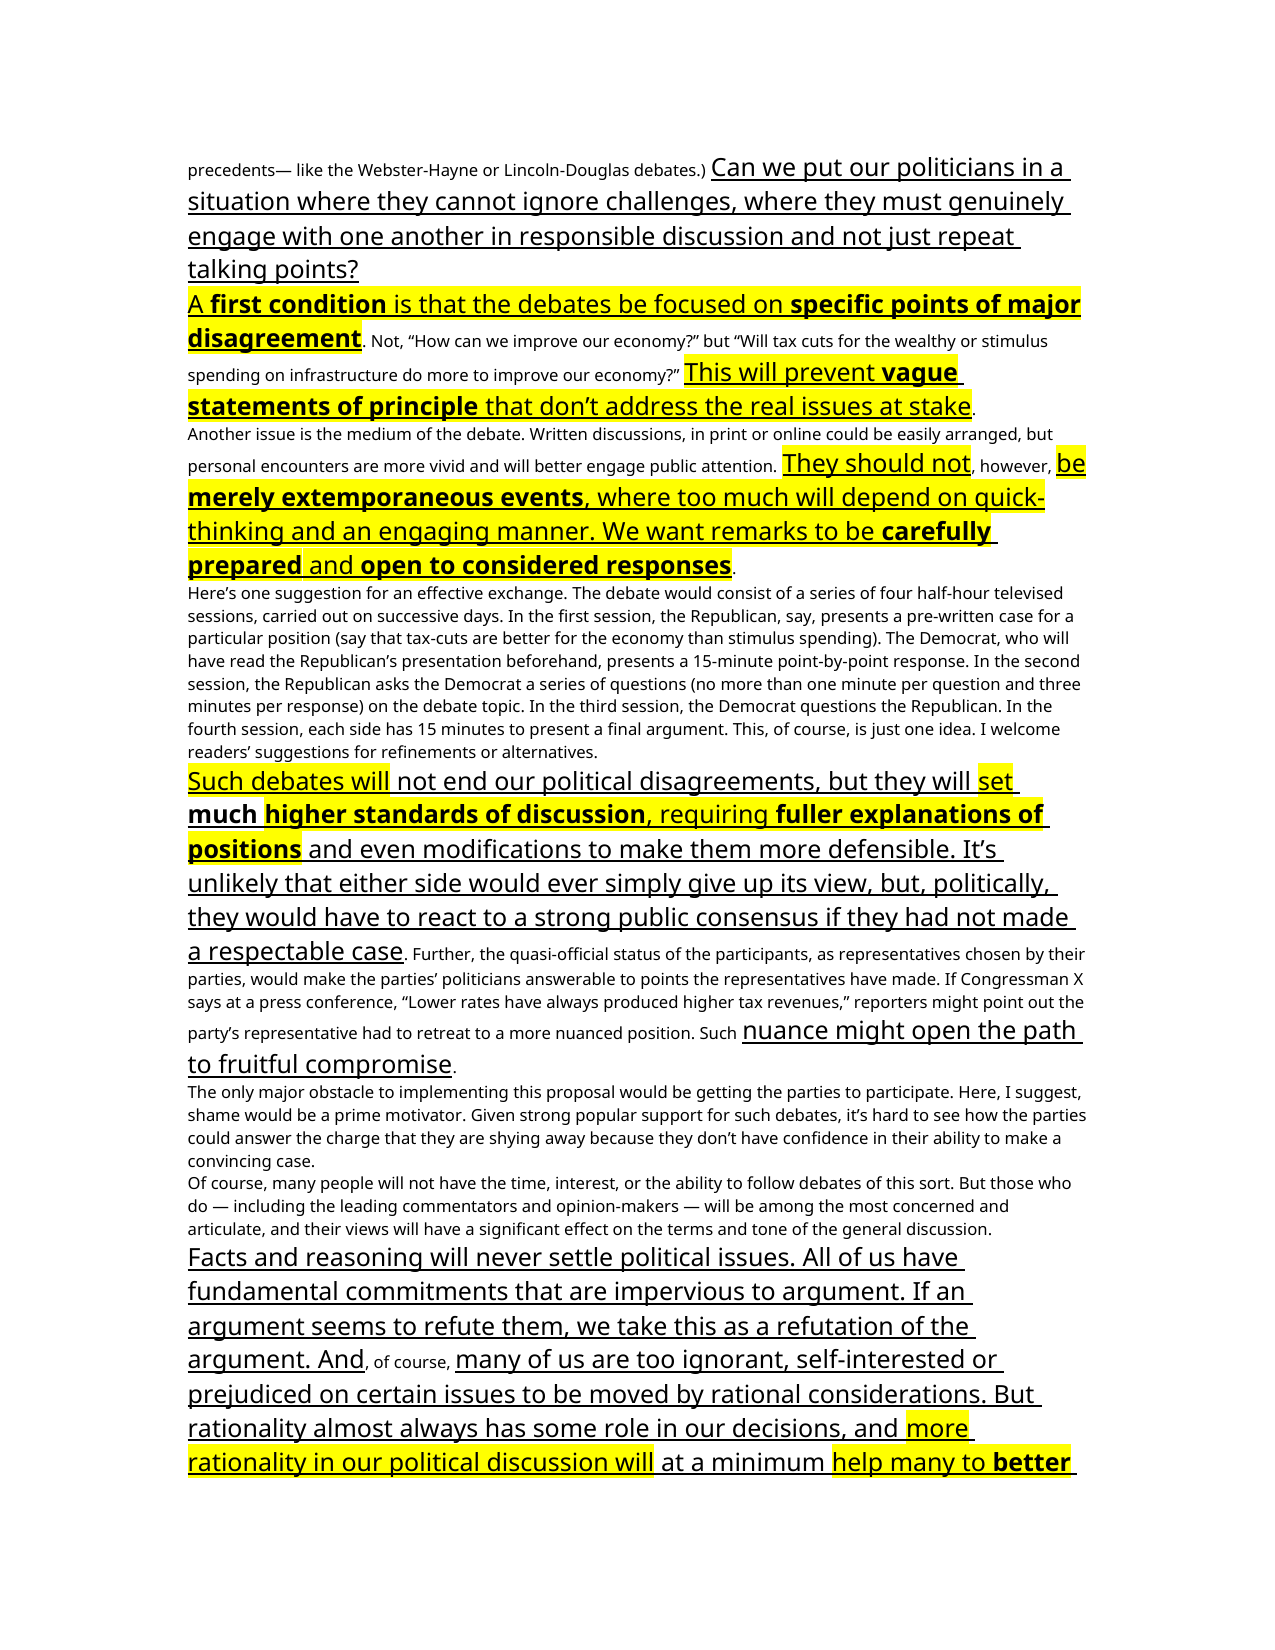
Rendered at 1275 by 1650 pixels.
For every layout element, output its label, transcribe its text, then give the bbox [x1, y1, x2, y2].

text Another issue is the medium of the debate. Written discussions, in print or online could be easily arranged, but personal encounters are more vivid and will better engage public attention. They should not, however, be merely extemporaneous events, where too much will depend on quick-thinking and an engaging manner. We want remarks to be carefully prepared and open to considered responses. [187, 422, 1087, 581]
text Such debates will not end our political disagreements, but they will set much higher standards of discussion, requiring fuller explanations of positions and even modifications to make them more defensible. It’s unlikely that either side would ever simply give up its view, but, politically, they would have to react to a strong public consensus if they had not made a respectable case. Further, the quasi-official status of the participants, as representatives chosen by their parties, would make the parties’ politicians answerable to points the representatives have made. If Congressman X says at a press conference, “Lower rates have always produced higher tax revenues,” reporters might point out the party’s representative had to retreat to a more nuanced position. Such nuance might open the path to fruitful compromise. [187, 763, 1087, 1081]
text A first condition is that the debates be focused on specific points of major disagreement. Not, “How can we improve our economy?” but “Will tax cuts for the wealthy or stimulus spending on infrastructure do more to improve our economy?” This will prevent vague statements of principle that don’t address the real issues at stake. [187, 286, 1087, 422]
text Of course, many people will not have the time, interest, or the ability to follow debates of this sort. But those who do — including the leading commentators and opinion-makers — will be among the most concerned and articulate, and their views will have a significant effect on the terms and tone of the general discussion. [187, 1172, 1087, 1240]
text Here’s one suggestion for an effective exchange. The debate would consist of a series of four half-hour televised sessions, carried out on successive days. In the first session, the Republican, say, presents a pre-written case for a particular position (say that tax-cuts are better for the economy than stimulus spending). The Democrat, who will have read the Republican’s presentation beforehand, presents a 15-minute point-by-point response. In the second session, the Republican asks the Democrat a series of questions (no more than one minute per question and three minutes per response) on the debate topic. In the third session, the Democrat questions the Republican. In the fourth session, each side has 15 minutes to present a final argument. This, of course, is just one idea. I welcome readers’ suggestions for refinements or alternatives. [187, 581, 1087, 763]
text The only major obstacle to implementing this proposal would be getting the parties to participate. Here, I suggest, shame would be a prime motivator. Given strong popular support for such debates, it’s hard to see how the parties could answer the charge that they are shying away because they don’t have confidence in their ability to make a convincing case. [187, 1081, 1087, 1172]
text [187, 150, 1087, 286]
